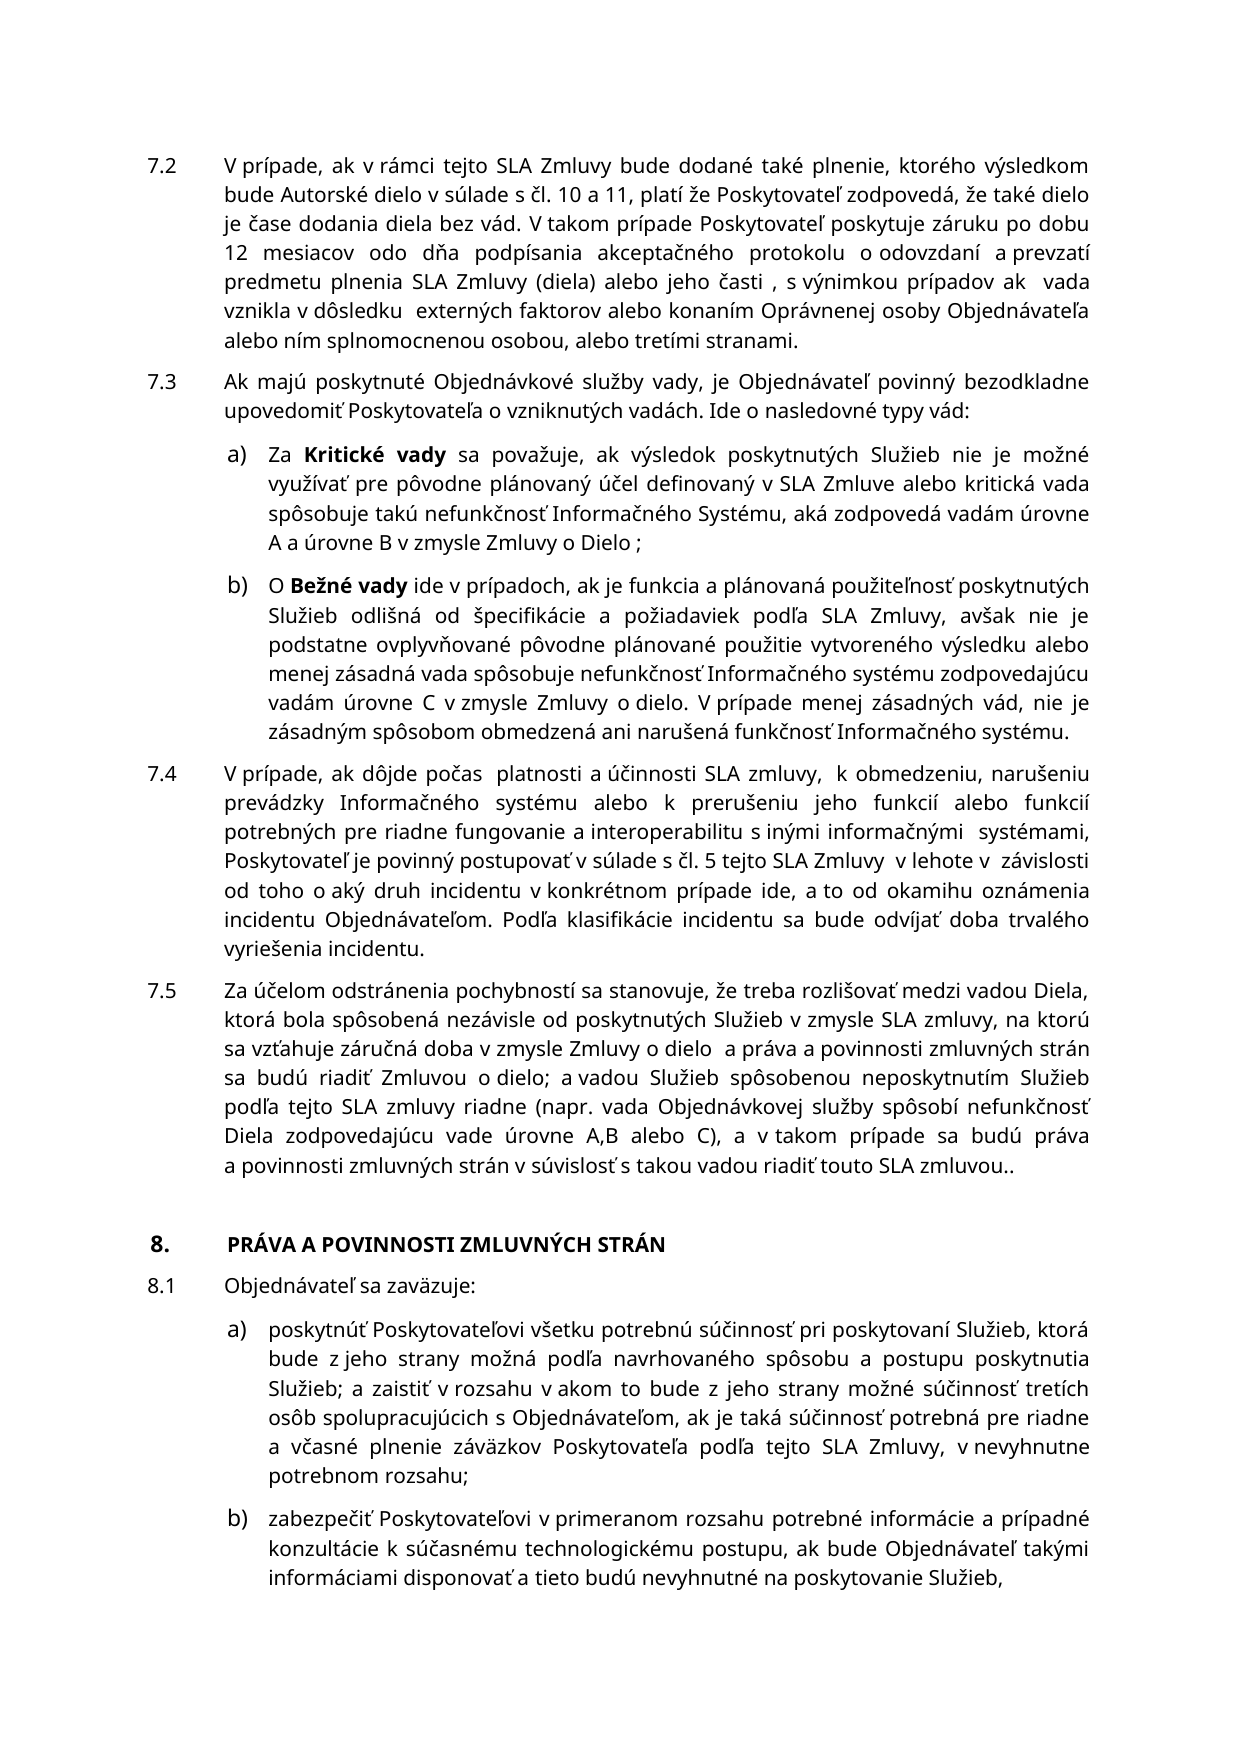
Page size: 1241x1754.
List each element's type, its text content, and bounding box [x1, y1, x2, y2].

text Za účelom odstránenia pochybností sa stanovuje, že treba rozlišovať medzi vadou Diela, ktorá bola spôsobená nezávisle od poskytnutých Služieb v zmysle SLA zmluvy, na ktorú sa vzťahuje záručná doba v zmysle Zmluvy o dielo a práva a povinnosti zmluvných strán sa budú riadiť Zmluvou o dielo; a vadou Služieb spôsobenou neposkytnutím Služieb podľa tejto SLA zmluvy riadne (napr. vada Objednávkovej služby spôsobí nefunkčnosť Diela zodpovedajúcu vade úrovne A,B alebo C), a v takom prípade sa budú práva a povinnosti zmluvných strán v súvislosť s takou vadou riadiť touto SLA zmluvou.. [147, 975, 1090, 1179]
list poskytnúť Poskytovateľovi všetku potrebnú súčinnosť pri poskytovaní Služieb, ktorá bude z jeho strany možná podľa navrhovaného spôsobu a postupu poskytnutia Služieb; a zaistiť v rozsahu v akom to bude z jeho strany možné súčinnosť tretích osôb spolupracujúcich s Objednávateľom, ak je taká súčinnosť potrebná pre riadne a včasné plnenie záväzkov Poskytovateľa podľa tejto SLA Zmluvy, v nevyhnutne potrebnom rozsahu; [227, 1312, 1090, 1489]
text PRÁVA A POVINNOSTI ZMLUVNÝCH STRÁN [150, 1229, 1090, 1258]
text Objednávateľ sa zaväzuje: [147, 1271, 1090, 1300]
text V prípade, ak dôjde počas platnosti a účinnosti SLA zmluvy, k obmedzeniu, narušeniu prevádzky Informačného systému alebo k prerušeniu jeho funkcií alebo funkcií potrebných pre riadne fungovanie a interoperabilitu s inými informačnými systémami, Poskytovateľ je povinný postupovať v súlade s čl. 5 tejto SLA Zmluvy v lehote v závislosti od toho o aký druh incidentu v konkrétnom prípade ide, a to od okamihu oznámenia incidentu Objednávateľom. Podľa klasifikácie incidentu sa bude odvíjať doba trvalého vyriešenia incidentu. [147, 758, 1090, 962]
text Ak majú poskytnuté Objednávkové služby vady, je Objednávateľ povinný bezodkladne upovedomiť Poskytovateľa o vzniknutých vadách. Ide o nasledovné typy vád: [147, 367, 1090, 425]
text V prípade, ak v rámci tejto SLA Zmluvy bude dodané také plnenie, ktorého výsledkom bude Autorské dielo v súlade s čl. 10 a 11, platí že Poskytovateľ zodpovedá, že také dielo je čase dodania diela bez vád. V takom prípade Poskytovateľ poskytuje záruku po dobu 12 mesiacov odo dňa podpísania akceptačného protokolu o odovzdaní a prevzatí predmetu plnenia SLA Zmluvy (diela) alebo jeho časti , s výnimkou prípadov ak vada vznikla v dôsledku externých faktorov alebo konaním Oprávnenej osoby Objednávateľa alebo ním splnomocnenou osobou, alebo tretími stranami. [147, 150, 1090, 354]
list Za Kritické vady sa považuje, ak výsledok poskytnutých Služieb nie je možné využívať pre pôvodne plánovaný účel definovaný v SLA Zmluve alebo kritická vada spôsobuje takú nefunkčnosť Informačného Systému, aká zodpovedá vadám úrovne A a úrovne B v zmysle Zmluvy o Dielo ; [227, 437, 1090, 556]
list O Bežné vady ide v prípadoch, ak je funkcia a plánovaná použiteľnosť poskytnutých Služieb odlišná od špecifikácie a požiadaviek podľa SLA Zmluvy, avšak nie je podstatne ovplyvňované pôvodne plánované použitie vytvoreného výsledku alebo menej zásadná vada spôsobuje nefunkčnosť Informačného systému zodpovedajúcu vadám úrovne C v zmysle Zmluvy o dielo. V prípade menej zásadných vád, nie je zásadným spôsobom obmedzená ani narušená funkčnosť Informačného systému. [227, 569, 1090, 746]
list zabezpečiť Poskytovateľovi v primeranom rozsahu potrebné informácie a prípadné konzultácie k súčasnému technologickému postupu, ak bude Objednávateľ takými informáciami disponovať a tieto budú nevyhnutné na poskytovanie Služieb, [227, 1502, 1090, 1592]
